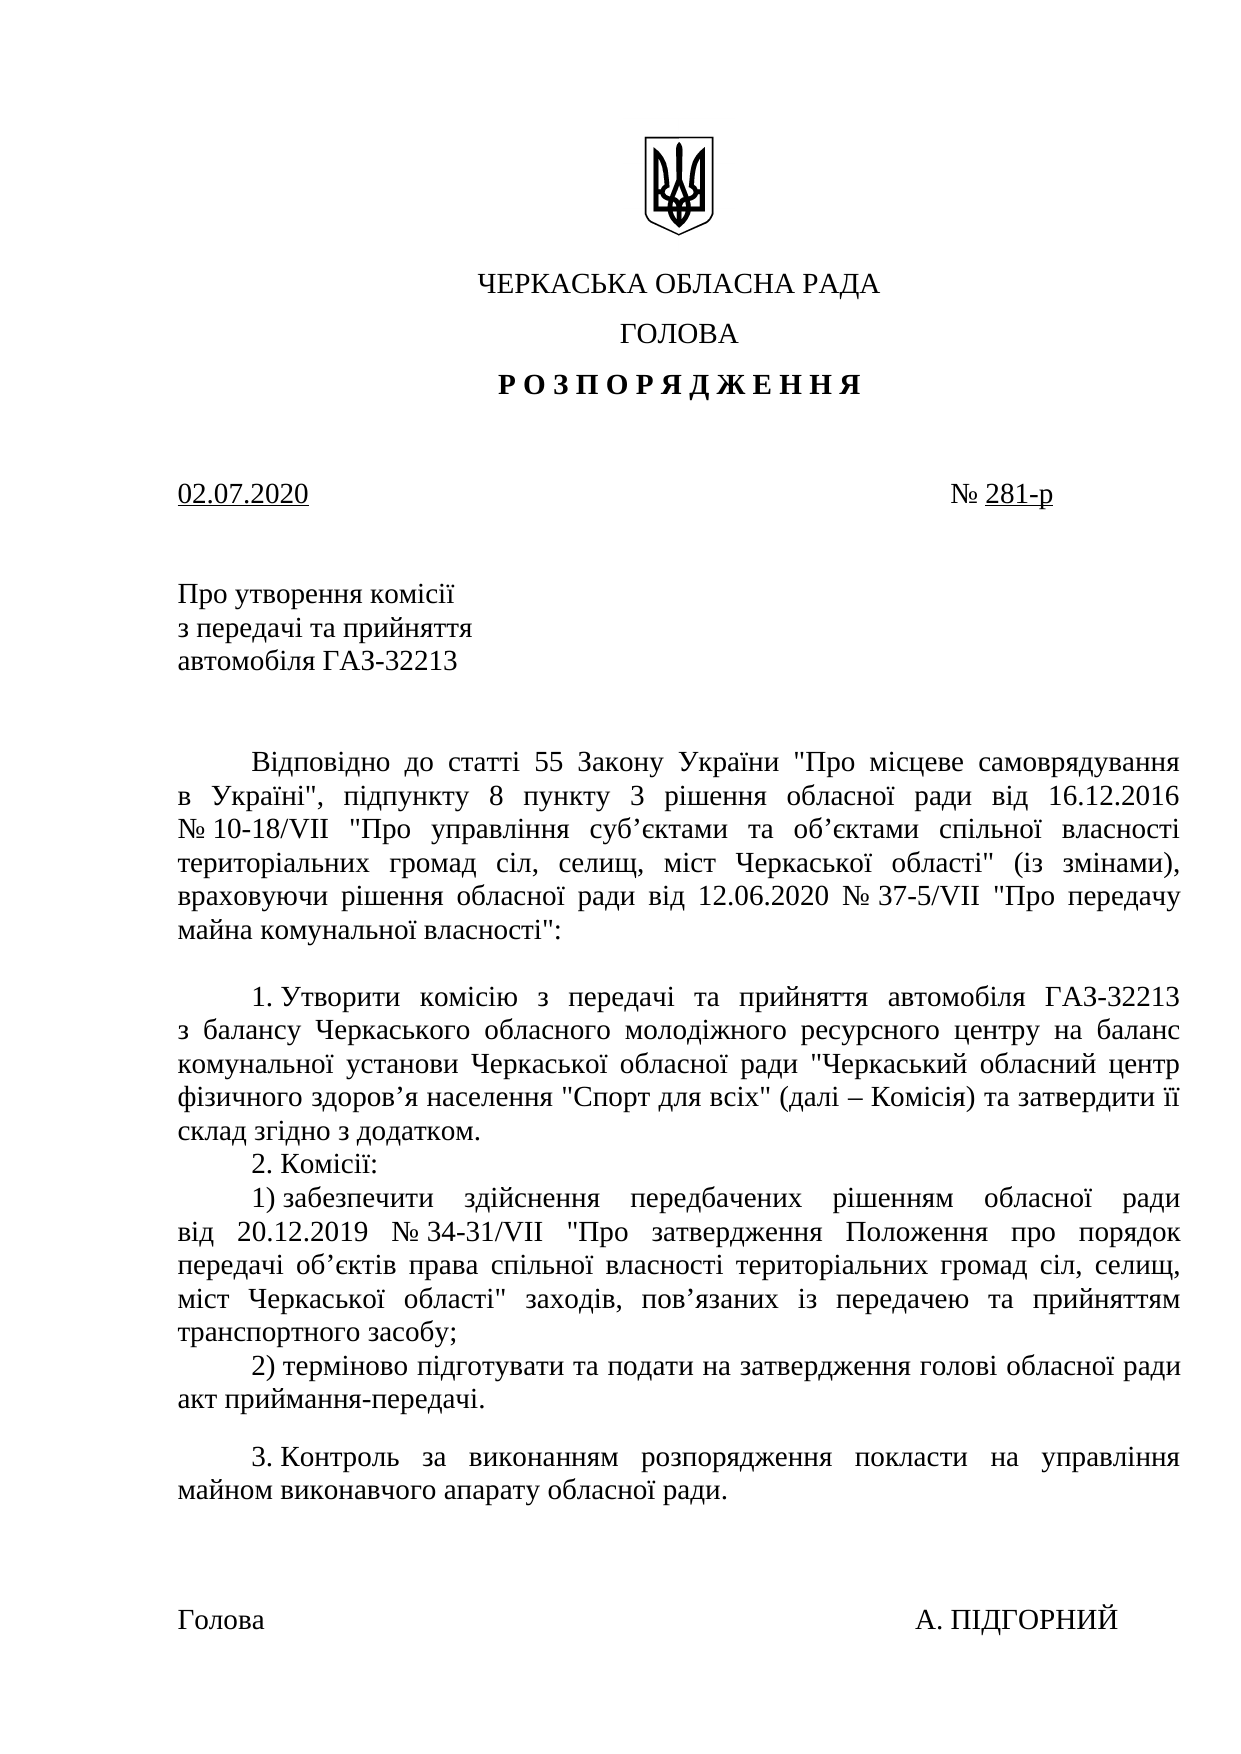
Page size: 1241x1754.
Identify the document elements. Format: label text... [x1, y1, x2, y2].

text 1) забезпечити здійснення передбачених рішенням обласної ради від 20.12.2019 № 34-31/VII "Про затвердження Положення про порядок передачі об’єктів права спільної власності територіальних громад сіл, селищ, міст Черкаської області" заходів, пов’язаних із передачею та прийняттям транспортного засобу; [177, 1180, 1181, 1348]
text з передачі та прийняття [177, 610, 1181, 643]
text 02.07.2020 № 281-р [177, 476, 1181, 509]
text автомобіля ГАЗ-32213 [177, 643, 1181, 677]
text Відповідно до статті 55 Закону України "Про місцеве самоврядування в Україні", підпункту 8 пункту 3 рішення обласної ради від 16.12.2016 № 10-18/VII "Про управління суб’єктами та об’єктами спільної власності територіальних громад сіл, селищ, міст Черкаської області" (із змінами), враховуючи рішення обласної ради від 12.06.2020 № 37-5/VII "Про передачу майна комунальної власності": [177, 744, 1181, 945]
text Про утворення комісії [177, 576, 1181, 610]
text ГОЛОВА [177, 317, 1181, 350]
text 2. Комісії: [177, 1147, 1181, 1180]
text 3. Контроль за виконанням розпорядження покласти на управління майном виконавчого апарату обласної ради. [177, 1439, 1181, 1506]
text Голова А. ПІДГОРНИЙ [177, 1602, 1181, 1635]
picture [622, 118, 736, 254]
text ЧЕРКАСЬКА ОБЛАСНА РАДА [177, 266, 1181, 300]
text 2) терміново підготувати та подати на затвердження голові обласної ради акт приймання-передачі. [177, 1348, 1181, 1415]
text Р О З П О Р Я Д Ж Е Н Н Я [177, 367, 1181, 400]
text 1. Утворити комісію з передачі та прийняття автомобіля ГАЗ-32213 з балансу Черкаського обласного молодіжного ресурсного центру на баланс комунальної установи Черкаської обласної ради "Черкаський обласний центр фізичного здоров’я населення "Спорт для всіх" (далі ‒ Комісія) та затвердити її склад згідно з додатком. [177, 979, 1181, 1147]
